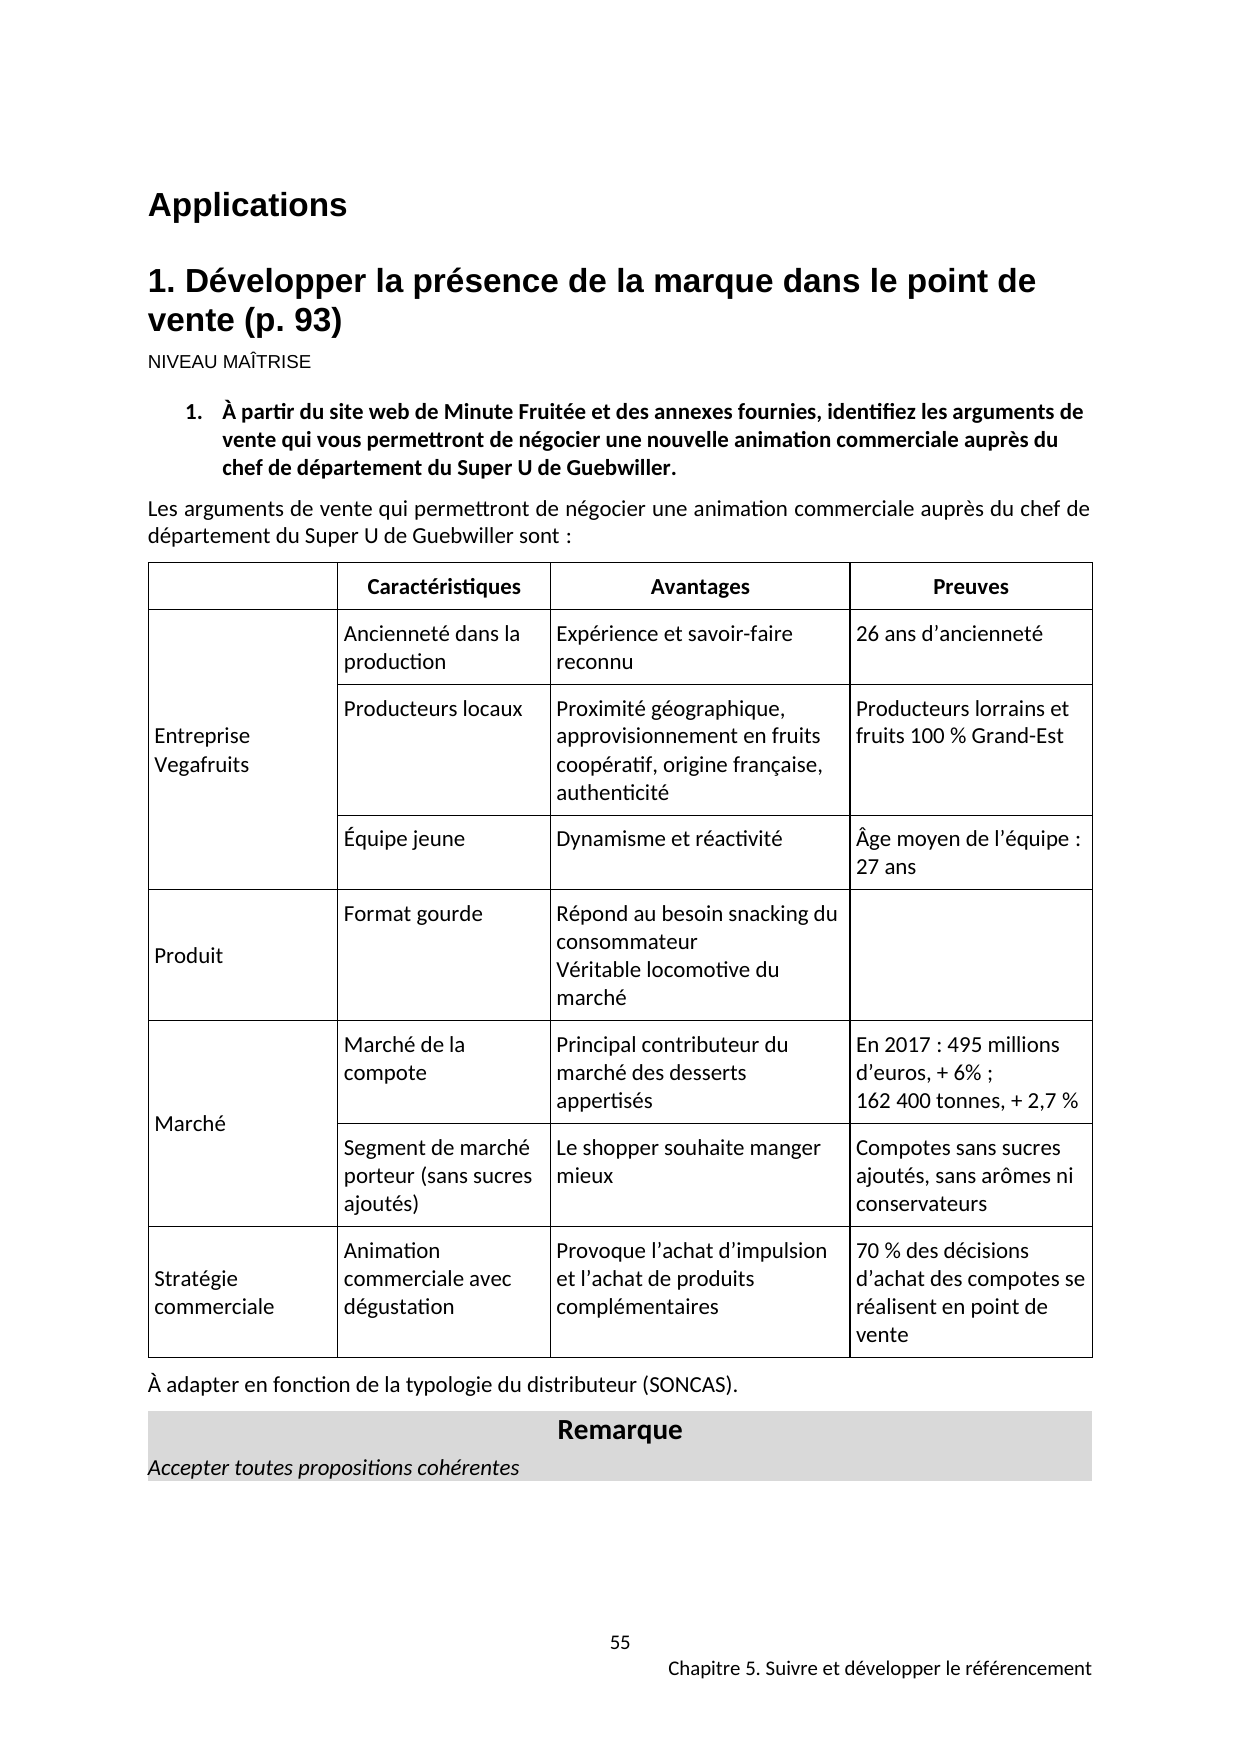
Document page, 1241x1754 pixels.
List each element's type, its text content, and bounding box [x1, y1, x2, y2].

list À partir du site web de Minute Fruitée et des annexes fournies, identifiez les arguments de vente qui vous permettront de négocier une nouvelle animation commerciale auprès du chef de département du Super U de Guebwiller. [185, 397, 1092, 481]
table_cell Entreprise Vegafruits [149, 610, 337, 889]
table_cell Produit [149, 890, 337, 1020]
table_cell Producteurs lorrains et fruits 100 % Grand-Est [851, 685, 1092, 814]
text 1. Développer la présence de la marque dans le point de vente (p. 93) [148, 261, 1092, 338]
table_cell 26 ans d’ancienneté [851, 610, 1092, 684]
text Applications [148, 185, 1092, 224]
table_cell Marché de la compote [338, 1021, 550, 1123]
table_cell Marché [149, 1021, 337, 1226]
table_cell Répond au besoin snacking du consommateur Véritable locomotive du marché [551, 890, 849, 1020]
table_cell [851, 890, 1092, 1020]
table_cell Proximité géographique, approvisionnement en fruits coopératif, origine française, authenticité [551, 685, 849, 814]
table_cell Le shopper souhaite manger mieux [551, 1124, 849, 1226]
table_cell Âge moyen de l’équipe : 27 ans [851, 816, 1092, 889]
table_cell Stratégie commerciale [149, 1227, 337, 1357]
table_cell Provoque l’achat d’impulsion et l’achat de produits complémentaires [551, 1227, 849, 1357]
table_cell Équipe jeune [338, 816, 550, 889]
text Les arguments de vente qui permettront de négocier une animation commerciale auprès du chef de département du Super U de Guebwiller sont : [148, 494, 1092, 550]
table_cell Segment de marché porteur (sans sucres ajoutés) [338, 1124, 550, 1226]
text Accepter toutes propositions cohérentes [148, 1453, 1092, 1481]
text Remarque [148, 1411, 1092, 1446]
table_header Preuves [851, 563, 1092, 609]
text À adapter en fonction de la typologie du distributeur (SONCAS). [148, 1370, 1092, 1398]
table_cell Compotes sans sucres ajoutés, sans arômes ni conservateurs [851, 1124, 1092, 1226]
table_cell Dynamisme et réactivité [551, 816, 849, 889]
table_cell Animation commerciale avec dégustation [338, 1227, 550, 1357]
table_header Avantages [551, 563, 849, 609]
table_header [149, 563, 337, 609]
table_cell Producteurs locaux [338, 685, 550, 814]
table_cell Format gourde [338, 890, 550, 1020]
table_cell 70 % des décisions d’achat des compotes se réalisent en point de vente [851, 1227, 1092, 1357]
table_cell Principal contributeur du marché des desserts appertisés [551, 1021, 849, 1123]
table_cell En 2017 : 495 millions d’euros, + 6% ; 162 400 tonnes, + 2,7 % [851, 1021, 1092, 1123]
table_cell Expérience et savoir-faire reconnu [551, 610, 849, 684]
table_header Caractéristiques [338, 563, 550, 609]
table_cell Ancienneté dans la production [338, 610, 550, 684]
text NIVEAU MAÎTRISE [148, 351, 1092, 372]
